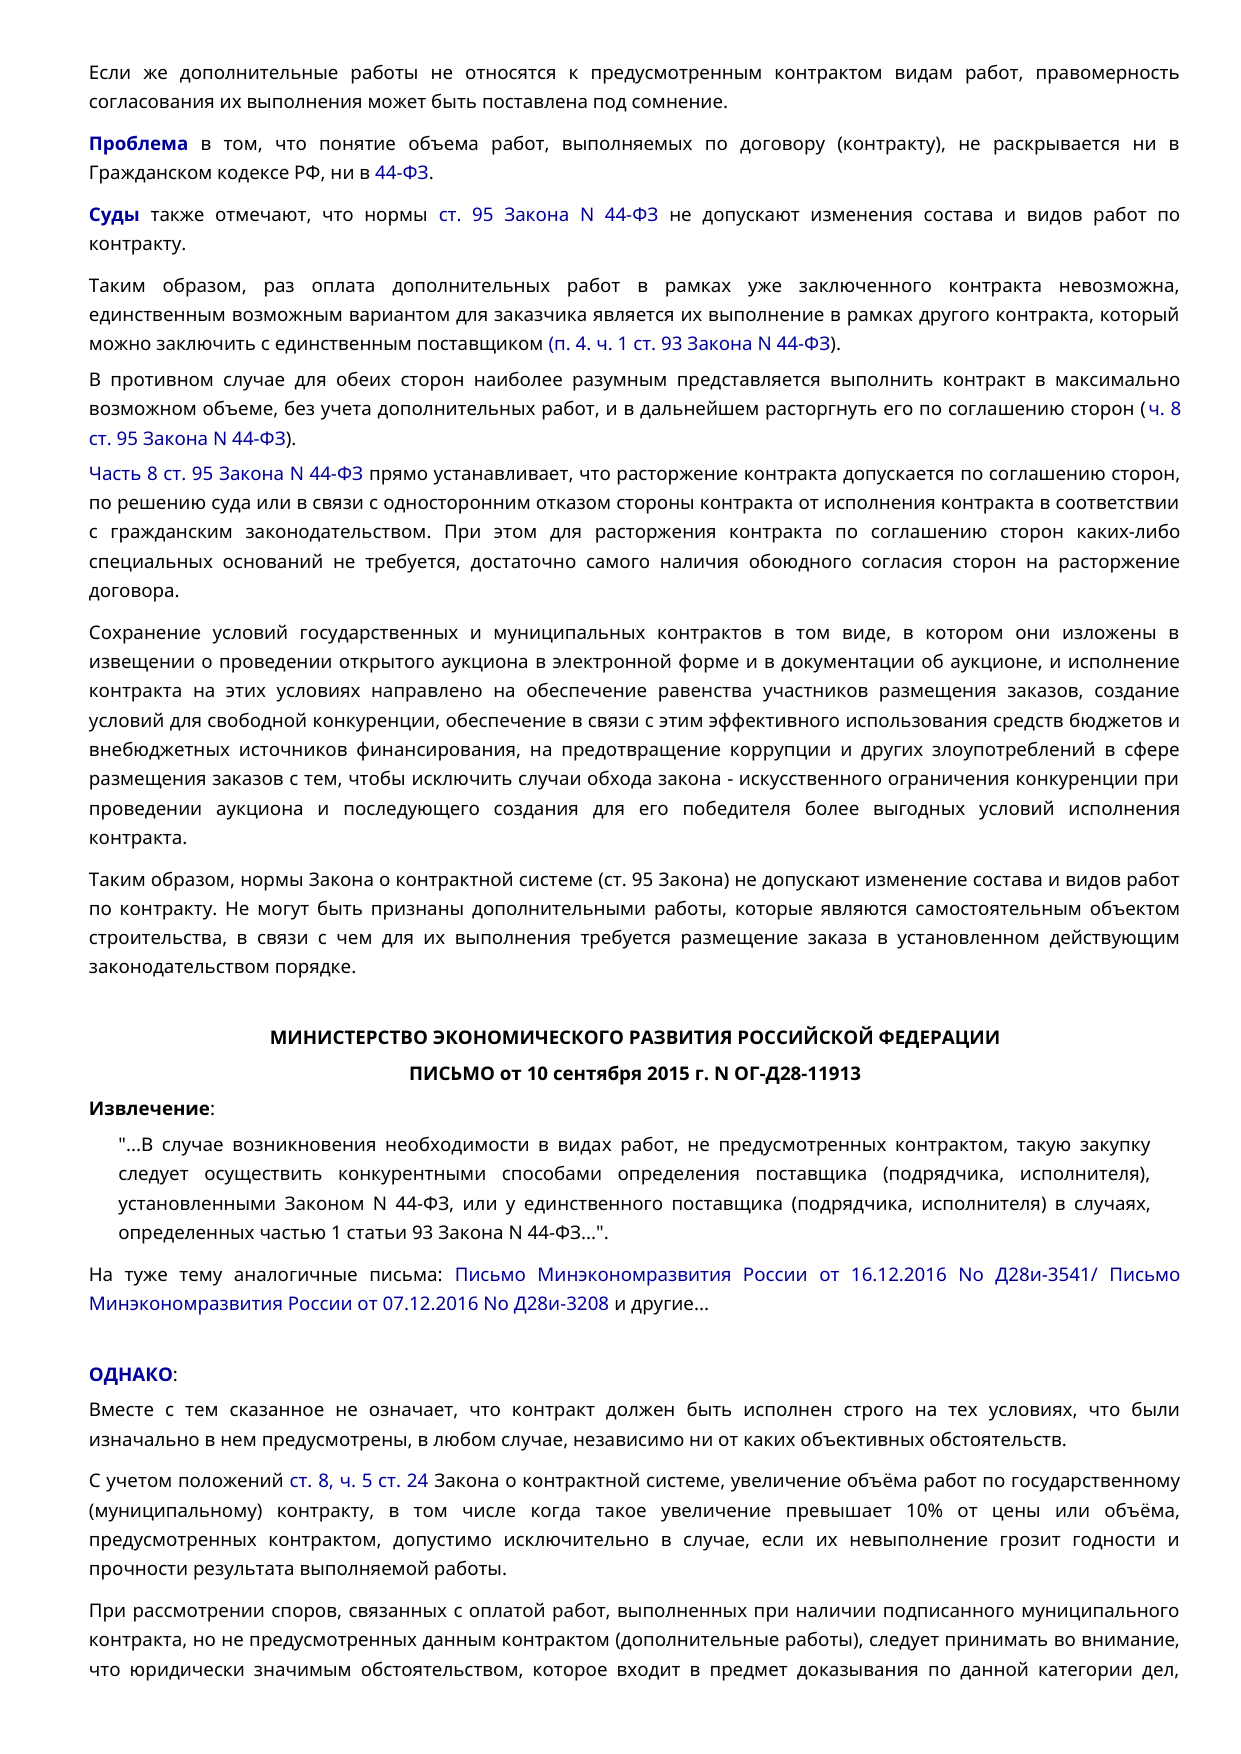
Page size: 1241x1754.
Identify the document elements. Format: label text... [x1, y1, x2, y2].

text Вместе с тем сказанное не означает, что контракт должен быть исполнен строго на тех условиях, что были изначально в нем предусмотрены, в любом случае, независимо ни от каких объективных обстоятельств. [89, 1397, 1181, 1451]
text ПИСЬМО от 10 сентября 2015 г. N ОГ-Д28-11913 [89, 1060, 1181, 1086]
text Извлечение: [89, 1096, 1181, 1121]
text Проблема в том, что понятие объема работ, выполняемых по договору (контракту), не раскрывается ни в Гражданском кодексе РФ, ни в 44-ФЗ. [89, 130, 1181, 185]
text Часть 8 ст. 95 Закона N 44-ФЗ прямо устанавливает, что расторжение контракта допускается по соглашению сторон, по решению суда или в связи с односторонним отказом стороны контракта от исполнения контракта в соответствии с гражданским законодательством. При этом для расторжения контракта по соглашению сторон каких-либо специальных оснований не требуется, достаточно самого наличия обоюдного согласия сторон на расторжение договора. [89, 460, 1181, 603]
text Таким образом, раз оплата дополнительных работ в рамках уже заключенного контракта невозможна, единственным возможным вариантом для заказчика является их выполнение в рамках другого контракта, который можно заключить с единственным поставщиком (п. 4. ч. 1 ст. 93 Закона N 44-ФЗ). [89, 272, 1181, 356]
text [89, 1597, 1181, 1681]
text "...В случае возникновения необходимости в видах работ, не предусмотренных контрактом, такую закупку следует осуществить конкурентными способами определения поставщика (подрядчика, исполнителя), установленными Законом N 44-ФЗ, или у единственного поставщика (подрядчика, исполнителя) в случаях, определенных частью 1 статьи 93 Закона N 44-ФЗ...". [118, 1131, 1152, 1244]
text Если же дополнительные работы не относятся к предусмотренным контрактом видам работ, правомерность согласования их выполнения может быть поставлена под сомнение. [89, 59, 1181, 114]
text МИНИСТЕРСТВО ЭКОНОМИЧЕСКОГО РАЗВИТИЯ РОССИЙСКОЙ ФЕДЕРАЦИИ [89, 1025, 1181, 1050]
text Сохранение условий государственных и муниципальных контрактов в том виде, в котором они изложены в извещении о проведении открытого аукциона в электронной форме и в документации об аукционе, и исполнение контракта на этих условиях направлено на обеспечение равенства участников размещения заказов, создание условий для свободной конкуренции, обеспечение в связи с этим эффективного использования средств бюджетов и внебюджетных источников финансирования, на предотвращение коррупции и других злоупотреблений в сфере размещения заказов с тем, чтобы исключить случаи обхода закона - искусственного ограничения конкуренции при проведении аукциона и последующего создания для его победителя более выгодных условий исполнения контракта. [89, 619, 1181, 849]
text С учетом положений ст. 8, ч. 5 ст. 24 Закона о контрактной системе, увеличение объёма работ по государственному (муниципальному) контракту, в том числе когда такое увеличение превышает 10% от цены или объёма, предусмотренных контрактом, допустимо исключительно в случае, если их невыполнение грозит годности и прочности результата выполняемой работы. [89, 1468, 1181, 1581]
text В противном случае для обеих сторон наиболее разумным представляется выполнить контракт в максимально возможном объеме, без учета дополнительных работ, и в дальнейшем расторгнуть его по соглашению сторон (ч. 8 ст. 95 Закона N 44-ФЗ). [89, 366, 1181, 450]
text На туже тему аналогичные письма: Письмо Минэкономразвития России от 16.12.2016 No Д28и-3541/ Письмо Минэкономразвития России от 07.12.2016 No Д28и-3208 и другие... [89, 1261, 1181, 1316]
text Суды также отмечают, что нормы ст. 95 Закона N 44-ФЗ не допускают изменения состава и видов работ по контракту. [89, 201, 1181, 256]
text Таким образом, нормы Закона о контрактной системе (ст. 95 Закона) не допускают изменение состава и видов работ по контракту. Не могут быть признаны дополнительными работы, которые являются самостоятельным объектом строительства, в связи с чем для их выполнения требуется размещение заказа в установленном действующим законодательством порядке. [89, 866, 1181, 979]
text ОДНАКО: [89, 1361, 1181, 1387]
